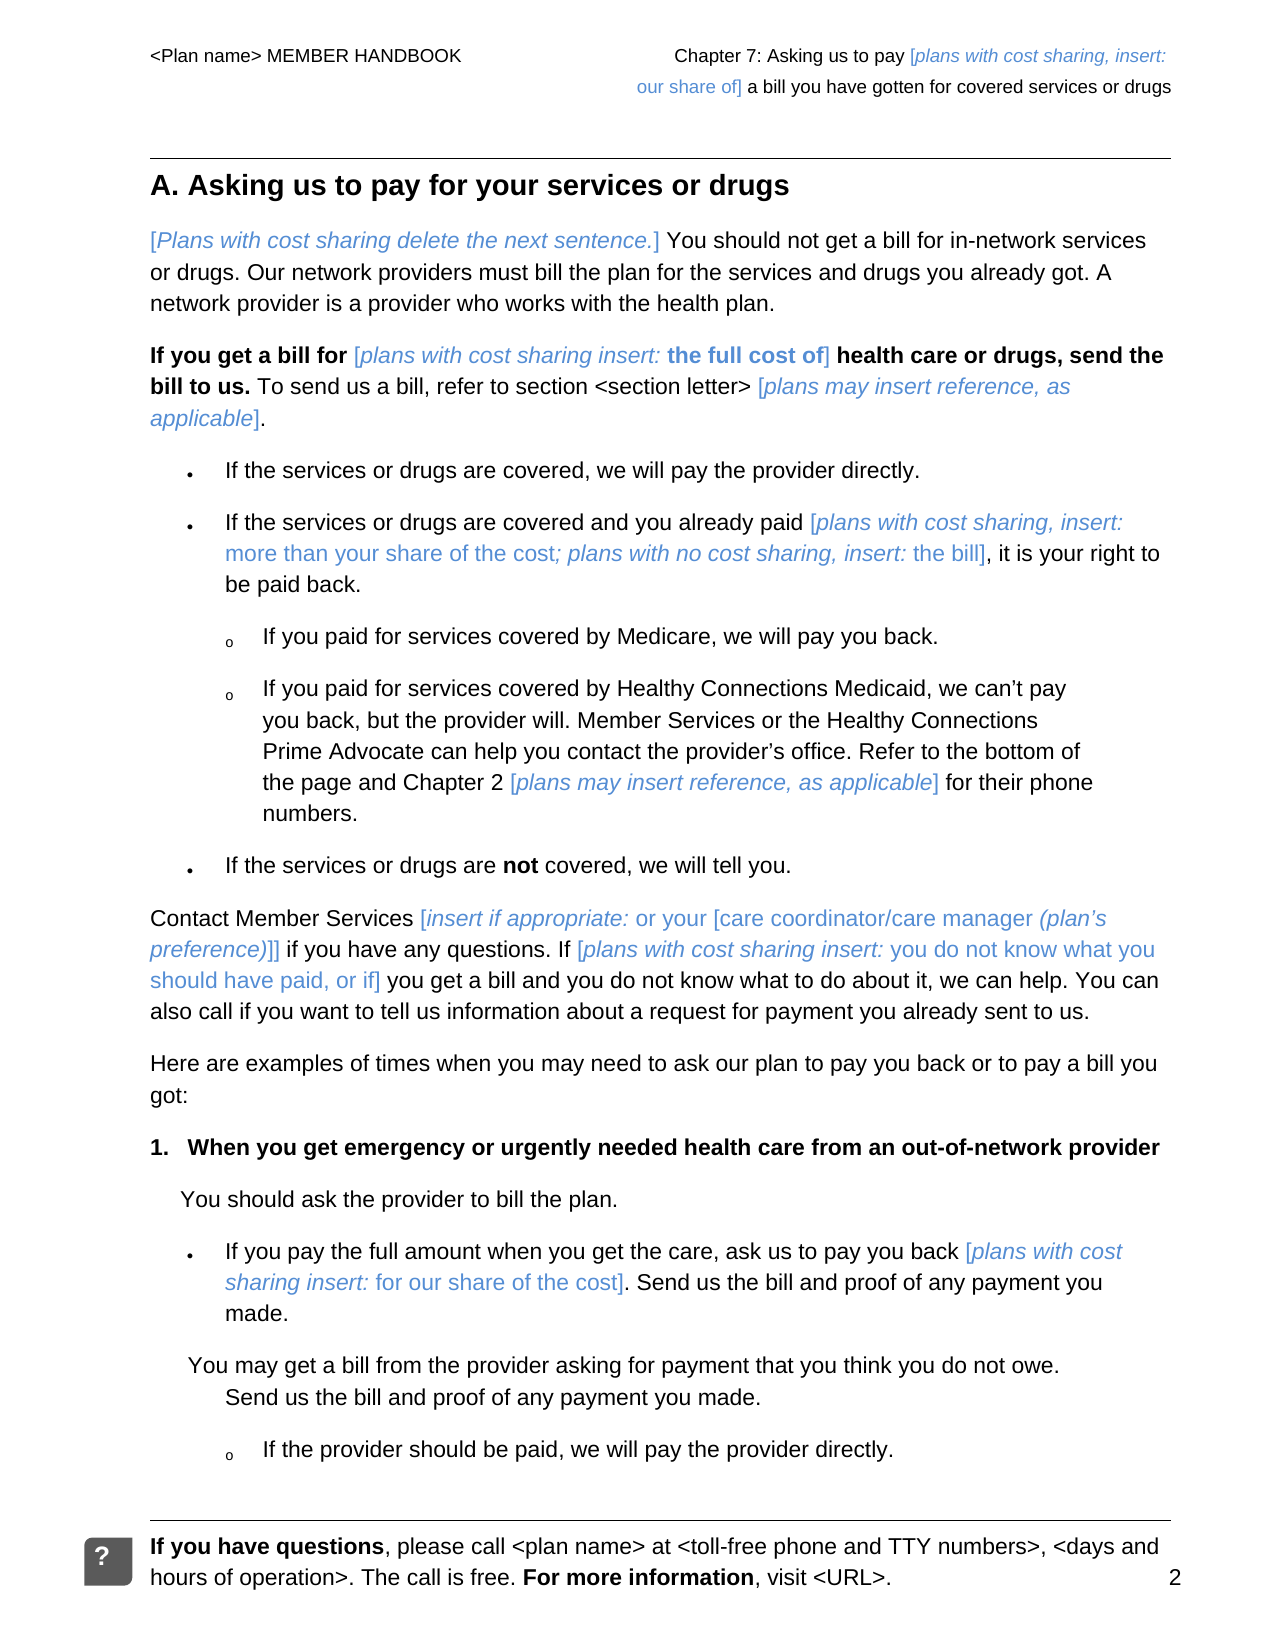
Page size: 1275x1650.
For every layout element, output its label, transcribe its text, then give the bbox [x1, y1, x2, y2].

list If you paid for services covered by Healthy Connections Medicaid, we can’t pay you back, but the provider will. Member Services or the Healthy Connections Prime Advocate can help you contact the provider’s office. Refer to the bottom of the page and Chapter 2 [plans may insert reference, as applicable] for their phone numbers. [225, 672, 1096, 828]
list If the services or drugs are not covered, we will tell you. [187, 849, 1171, 880]
list If you pay the full amount when you get the care, ask us to pay you back [plans with cost sharing insert: for our share of the cost]. Send us the bill and proof of any payment you made. [187, 1234, 1171, 1328]
text [Plans with cost sharing delete the next sentence.] You should not get a bill for in-network services or drugs. Our network providers must bill the plan for the services and drugs you already got. A network provider is a provider who works with the health plan. [150, 224, 1171, 318]
list You may get a bill from the provider asking for payment that you think you do not owe. Send us the bill and proof of any payment you made. [187, 1349, 1096, 1411]
list If the provider should be paid, we will pay the provider directly. [225, 1432, 1096, 1463]
text If you get a bill for [plans with cost sharing insert: the full cost of] health care or drugs, send the bill to us. To send us a bill, refer to section <section letter> [plans may insert reference, as applicable]. [150, 338, 1171, 432]
list Contact Member Services [insert if appropriate: or your [care coordinator/care manager (plan’s preference)]] if you have any questions. If [plans with cost sharing insert: you do not know what you should have paid, or if] you get a bill and you do not know what to do about it, we can help. You can also call if you want to tell us information about a request for payment you already sent to us. [150, 901, 1171, 1026]
list When you get emergency or urgently needed health care from an out-of-network provider [150, 1130, 1171, 1161]
text Here are examples of times when you may need to ask our plan to pay you back or to pay a bill you got: [150, 1047, 1171, 1109]
subtitle Asking us to pay for your services or drugs [150, 159, 1171, 203]
list You should ask the provider to bill the plan. [180, 1182, 1096, 1213]
list If you paid for services covered by Medicare, we will pay you back. [225, 620, 1096, 651]
list If the services or drugs are covered, we will pay the provider directly. [187, 453, 1171, 484]
list If the services or drugs are covered and you already paid [plans with cost sharing, insert: more than your share of the cost; plans with no cost sharing, insert: the bill], it is your right to be paid back. [187, 505, 1171, 599]
